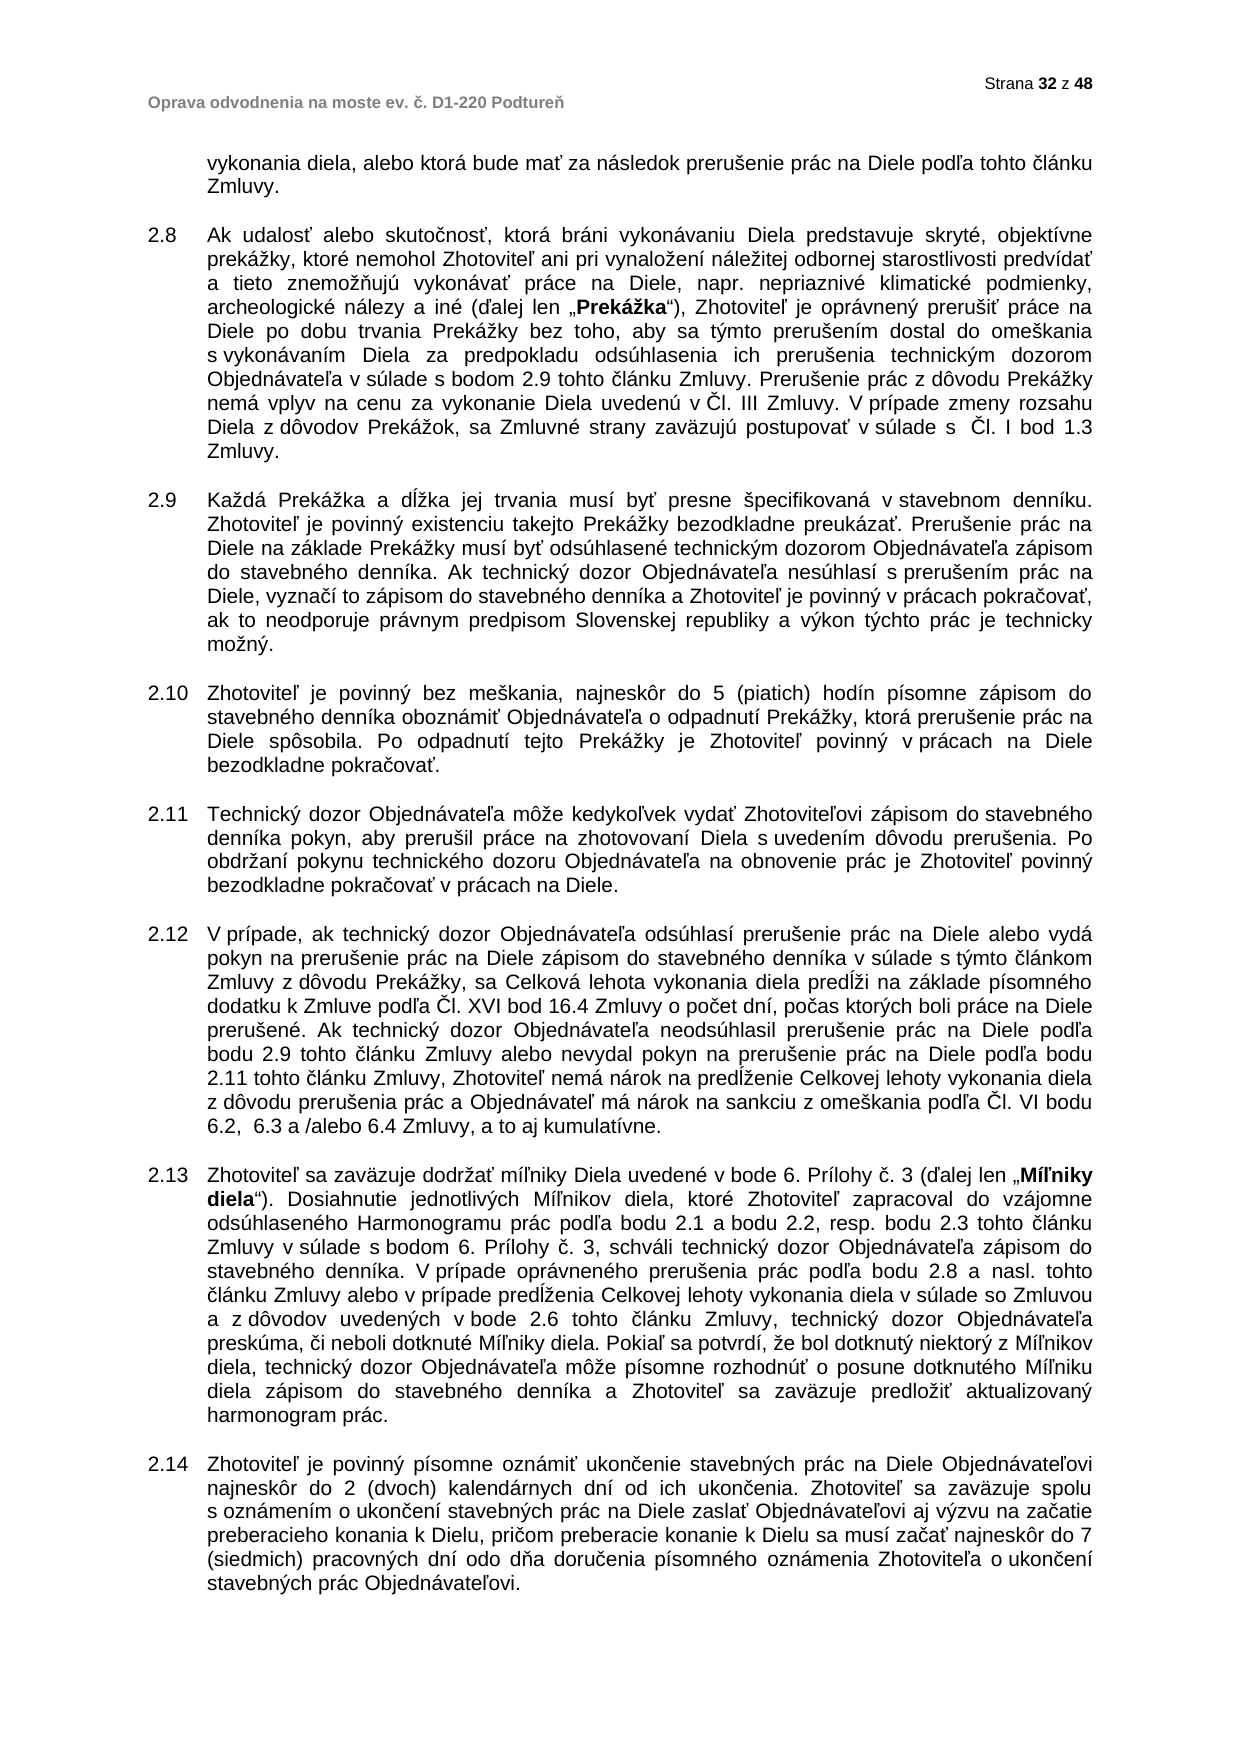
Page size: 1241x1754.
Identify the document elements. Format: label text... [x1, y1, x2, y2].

list V prípade, ak technický dozor Objednávateľa odsúhlasí prerušenie prác na Diele alebo vydá pokyn na prerušenie prác na Diele zápisom do stavebného denníka v súlade s týmto článkom Zmluvy z dôvodu Prekážky, sa Celková lehota vykonania diela predĺži na základe písomného dodatku k Zmluve podľa Čl. XVI bod 16.4 Zmluvy o počet dní, počas ktorých boli práce na Diele prerušené. Ak technický dozor Objednávateľa neodsúhlasil prerušenie prác na Diele podľa bodu 2.9 tohto článku Zmluvy alebo nevydal pokyn na prerušenie prác na Diele podľa bodu 2.11 tohto článku Zmluvy, Zhotoviteľ nemá nárok na predĺženie Celkovej lehoty vykonania diela z dôvodu prerušenia prác a Objednávateľ má nárok na sankciu z omeškania podľa Čl. VI bodu 6.2, 6.3 a /alebo 6.4 Zmluvy, a to aj kumulatívne. [148, 922, 1093, 1138]
list Ak udalosť alebo skutočnosť, ktorá bráni vykonávaniu Diela predstavuje skryté, objektívne prekážky, ktoré nemohol Zhotoviteľ ani pri vynaložení náležitej odbornej starostlivosti predvídať a tieto znemožňujú vykonávať práce na Diele, napr. nepriaznivé klimatické podmienky, archeologické nálezy a iné (ďalej len „Prekážka“), Zhotoviteľ je oprávnený prerušiť práce na Diele po dobu trvania Prekážky bez toho, aby sa týmto prerušením dostal do omeškania s vykonávaním Diela za predpokladu odsúhlasenia ich prerušenia technickým dozorom Objednávateľa v súlade s bodom 2.9 tohto článku Zmluvy. Prerušenie prác z dôvodu Prekážky nemá vplyv na cenu za vykonanie Diela uvedenú v Čl. III Zmluvy. V prípade zmeny rozsahu Diela z dôvodov Prekážok, sa Zmluvné strany zaväzujú postupovať v súlade s Čl. I bod 1.3 Zmluvy. [148, 223, 1093, 463]
list Technický dozor Objednávateľa môže kedykoľvek vydať Zhotoviteľovi zápisom do stavebného denníka pokyn, aby prerušil práce na zhotovovaní Diela s uvedením dôvodu prerušenia. Po obdržaní pokynu technického dozoru Objednávateľa na obnovenie prác je Zhotoviteľ povinný bezodkladne pokračovať v prácach na Diele. [148, 801, 1093, 897]
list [148, 150, 1093, 198]
list Zhotoviteľ je povinný písomne oznámiť ukončenie stavebných prác na Diele Objednávateľovi najneskôr do 2 (dvoch) kalendárnych dní od ich ukončenia. Zhotoviteľ sa zaväzuje spolu s oznámením o ukončení stavebných prác na Diele zaslať Objednávateľovi aj výzvu na začatie preberacieho konania k Dielu, pričom preberacie konanie k Dielu sa musí začať najneskôr do 7 (siedmich) pracovných dní odo dňa doručenia písomného oznámenia Zhotoviteľa o ukončení stavebných prác Objednávateľovi. [148, 1451, 1093, 1595]
list Zhotoviteľ sa zaväzuje dodržať míľniky Diela uvedené v bode 6. Prílohy č. 3 (ďalej len „Míľniky diela“). Dosiahnutie jednotlivých Míľnikov diela, ktoré Zhotoviteľ zapracoval do vzájomne odsúhlaseného Harmonogramu prác podľa bodu 2.1 a bodu 2.2, resp. bodu 2.3 tohto článku Zmluvy v súlade s bodom 6. Prílohy č. 3, schváli technický dozor Objednávateľa zápisom do stavebného denníka. V prípade oprávneného prerušenia prác podľa bodu 2.8 a nasl. tohto článku Zmluvy alebo v prípade predĺženia Celkovej lehoty vykonania diela v súlade so Zmluvou a z dôvodov uvedených v bode 2.6 tohto článku Zmluvy, technický dozor Objednávateľa preskúma, či neboli dotknuté Míľniky diela. Pokiaľ sa potvrdí, že bol dotknutý niektorý z Míľnikov diela, technický dozor Objednávateľa môže písomne rozhodnúť o posune dotknutého Míľniku diela zápisom do stavebného denníka a Zhotoviteľ sa zaväzuje predložiť aktualizovaný harmonogram prác. [148, 1163, 1093, 1426]
list Zhotoviteľ je povinný bez meškania, najneskôr do 5 (piatich) hodín písomne zápisom do stavebného denníka oboznámiť Objednávateľa o odpadnutí Prekážky, ktorá prerušenie prác na Diele spôsobila. Po odpadnutí tejto Prekážky je Zhotoviteľ povinný v prácach na Diele bezodkladne pokračovať. [148, 681, 1093, 776]
list Každá Prekážka a dĺžka jej trvania musí byť presne špecifikovaná v stavebnom denníku. Zhotoviteľ je povinný existenciu takejto Prekážky bezodkladne preukázať. Prerušenie prác na Diele na základe Prekážky musí byť odsúhlasené technickým dozorom Objednávateľa zápisom do stavebného denníka. Ak technický dozor Objednávateľa nesúhlasí s prerušením prác na Diele, vyznačí to zápisom do stavebného denníka a Zhotoviteľ je povinný v prácach pokračovať, ak to neodporuje právnym predpisom Slovenskej republiky a výkon týchto prác je technicky možný. [148, 488, 1093, 656]
